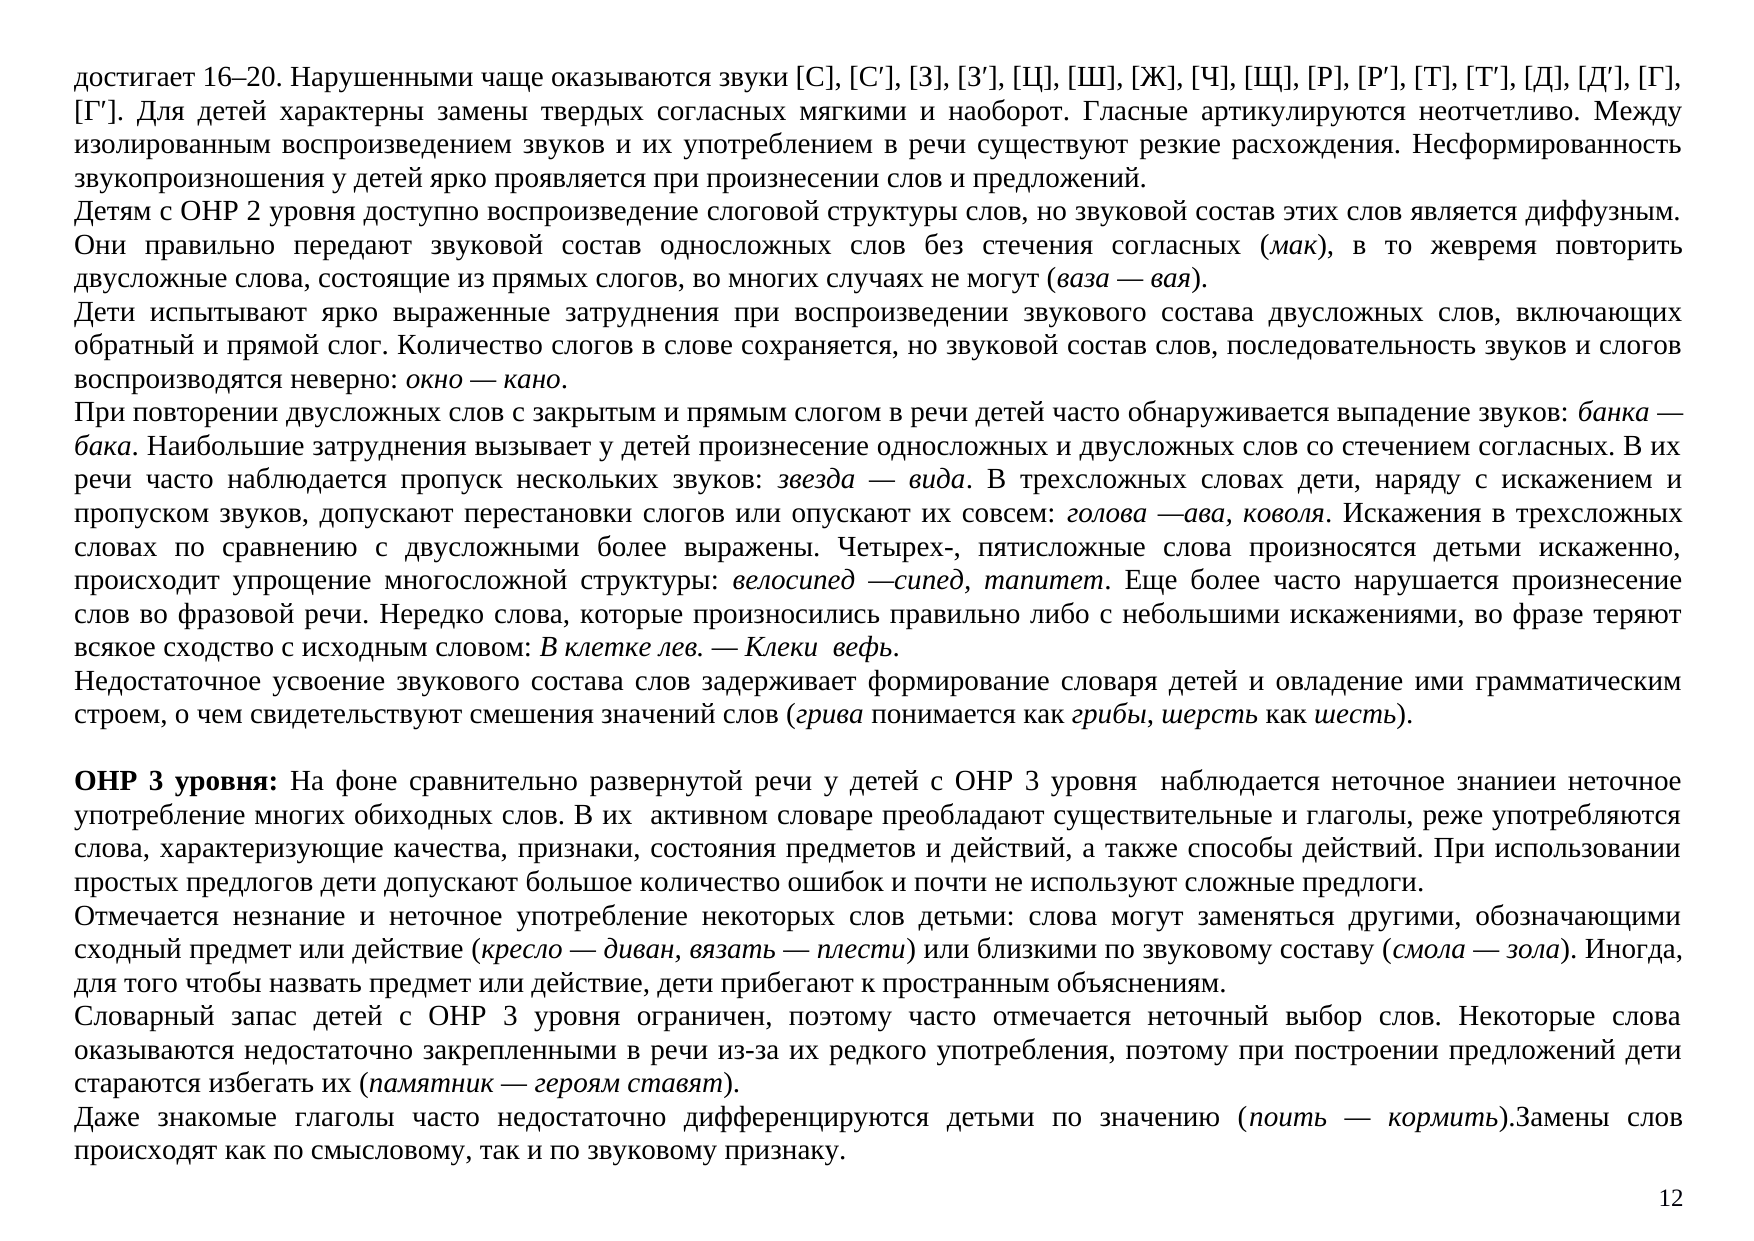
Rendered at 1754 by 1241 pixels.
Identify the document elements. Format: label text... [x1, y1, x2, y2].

text Отмечается незнание и неточное употребление некоторых слов детьми: слова могут заменяться другими, обозначающими сходный предмет или действие (кресло — диван, вязать — плести) или близкими по звуковому составу (смола — зола). Иногда, для того чтобы назвать предмет или действие, дети прибегают к пространным объяснениям. [74, 898, 1683, 998]
text Словарный запас детей с ОНР 3 уровня ограничен, поэтому часто отмечается неточный выбор слов. Некоторые слова оказываются недостаточно закрепленными в речи из-за их редкого употребления, поэтому при построении предложений дети стараются избегать их (памятник — героям ставят). [74, 998, 1683, 1099]
text ОНР 3 уровня: На фоне сравнительно развернутой речи у детей с ОНР 3 уровня наблюдается неточное знаниеи неточное употребление многих обиходных слов. В их активном словаре преобладают существительные и глаголы, реже употребляются слова, характеризующие качества, признаки, состояния предметов и действий, а также способы действий. При использовании простых предлогов дети допускают большое количество ошибок и почти не используют сложные предлоги. [74, 763, 1683, 898]
text Даже знакомые глаголы часто недостаточно дифференцируются детьми по значению (поить — кормить).Замены слов происходят как по смысловому, так и по звуковому признаку. [74, 1099, 1683, 1166]
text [74, 59, 1683, 193]
text Недостаточное усвоение звукового состава слов задерживает формирование словаря детей и овладение ими грамматическим строем, о чем свидетельствуют смешения значений слов (грива понимается как грибы, шерсть как шесть). [74, 663, 1683, 730]
text Дети испытывают ярко выраженные затруднения при воспроизведении звукового состава двусложных слов, включающих обратный и прямой слог. Количество слогов в слове сохраняется, но звуковой состав слов, последовательность звуков и слогов воспроизводятся неверно: окно — кано. [74, 294, 1683, 394]
text При повторении двусложных слов с закрытым и прямым слогом в речи детей часто обнаруживается выпадение звуков: банка — бака. Наибольшие затруднения вызывает у детей произнесение односложных и двусложных слов со стечением согласных. В их речи часто наблюдается пропуск нескольких звуков: звезда — вида. В трехсложных словах дети, наряду с искажением и пропуском звуков, допускают перестановки слогов или опускают их совсем: голова —ава, коволя. Искажения в трехсложных словах по сравнению с двусложными более выражены. Четырех-, пятисложные слова произносятся детьми искаженно, происходит упрощение многосложной структуры: велосипед —сипед, тапитет. Еще более часто нарушается произнесение слов во фразовой речи. Нередко слова, которые произносились правильно либо с небольшими искажениями, во фразе теряют всякое сходство с исходным словом: В клетке лев. — Клеки вефь. [74, 394, 1683, 663]
text Детям с ОНР 2 уровня доступно воспроизведение слоговой структуры слов, но звуковой состав этих слов является диффузным. Они правильно передают звуковой состав односложных слов без стечения согласных (мак), в то жевремя повторить двусложные слова, состоящие из прямых слогов, во многих случаях не могут (ваза — вая). [74, 193, 1683, 294]
